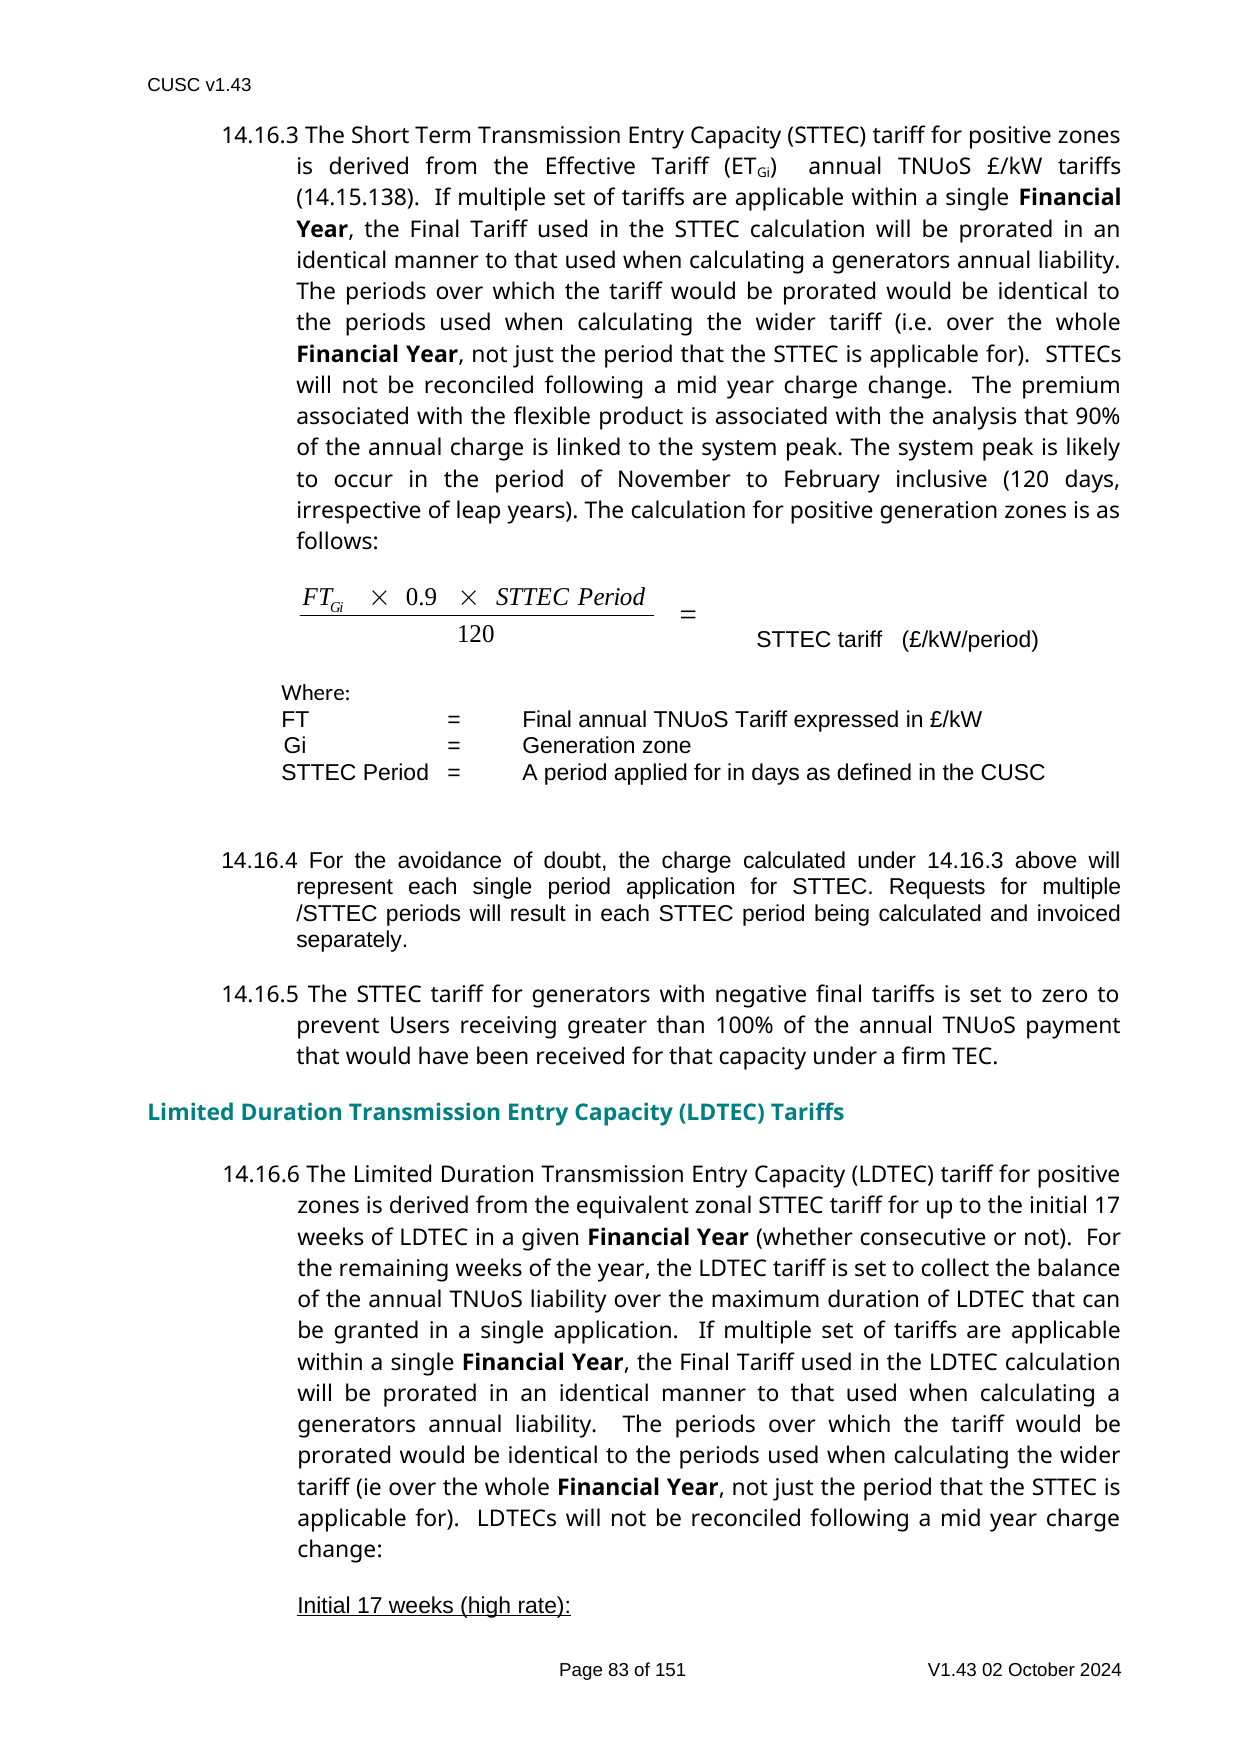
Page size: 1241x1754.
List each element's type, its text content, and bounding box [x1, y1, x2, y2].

text 14.16.5 The STTEC tariff for generators with negative final tariffs is set to zero to prevent Users receiving greater than 100% of the annual TNUoS payment that would have been received for that capacity under a firm TEC. [221, 978, 1121, 1072]
text STTEC tariff (£/kW/period) [221, 582, 1121, 653]
text Initial 17 weeks (high rate): [222, 1592, 1121, 1619]
text 14.16.3 The Short Term Transmission Entry Capacity (STTEC) tariff for positive zones is derived from the Effective Tariff (ETGi) annual TNUoS £/kW tariffs (14.15.138). If multiple set of tariffs are applicable within a single Financial Year, the Final Tariff used in the STTEC calculation will be prorated in an identical manner to that used when calculating a generators annual liability. The periods over which the tariff would be prorated would be identical to the periods used when calculating the wider tariff (i.e. over the whole Financial Year, not just the period that the STTEC is applicable for). STTECs will not be reconciled following a mid year charge change. The premium associated with the flexible product is associated with the analysis that 90% of the annual charge is linked to the system peak. The system peak is likely to occur in the period of November to February inclusive (120 days, irrespective of leap years). The calculation for positive generation zones is as follows: [221, 119, 1121, 556]
text Where: [222, 678, 1121, 706]
text 14.16.6 The Limited Duration Transmission Entry Capacity (LDTEC) tariff for positive zones is derived from the equivalent zonal STTEC tariff for up to the initial 17 weeks of LDTEC in a given Financial Year (whether consecutive or not). For the remaining weeks of the year, the LDTEC tariff is set to collect the balance of the annual TNUoS liability over the maximum duration of LDTEC that can be granted in a single application. If multiple set of tariffs are applicable within a single Financial Year, the Final Tariff used in the LDTEC calculation will be prorated in an identical manner to that used when calculating a generators annual liability. The periods over which the tariff would be prorated would be identical to the periods used when calculating the wider tariff (ie over the whole Financial Year, not just the period that the STTEC is applicable for). LDTECs will not be reconciled following a mid year charge change: [222, 1158, 1121, 1564]
text Gi = Generation zone [281, 732, 1121, 759]
text FT = Final annual TNUoS Tariff expressed in £/kW [281, 706, 1121, 732]
text 14.16.4 For the avoidance of doubt, the charge calculated under 14.16.3 above will represent each single period application for STTEC. Requests for multiple /STTEC periods will result in each STTEC period being calculated and invoiced separately. [221, 847, 1121, 952]
text STTEC Period = A period applied for in days as defined in the CUSC [281, 759, 1121, 785]
subtitle Limited Duration Transmission Entry Capacity (LDTEC) Tariffs [147, 1096, 1121, 1127]
